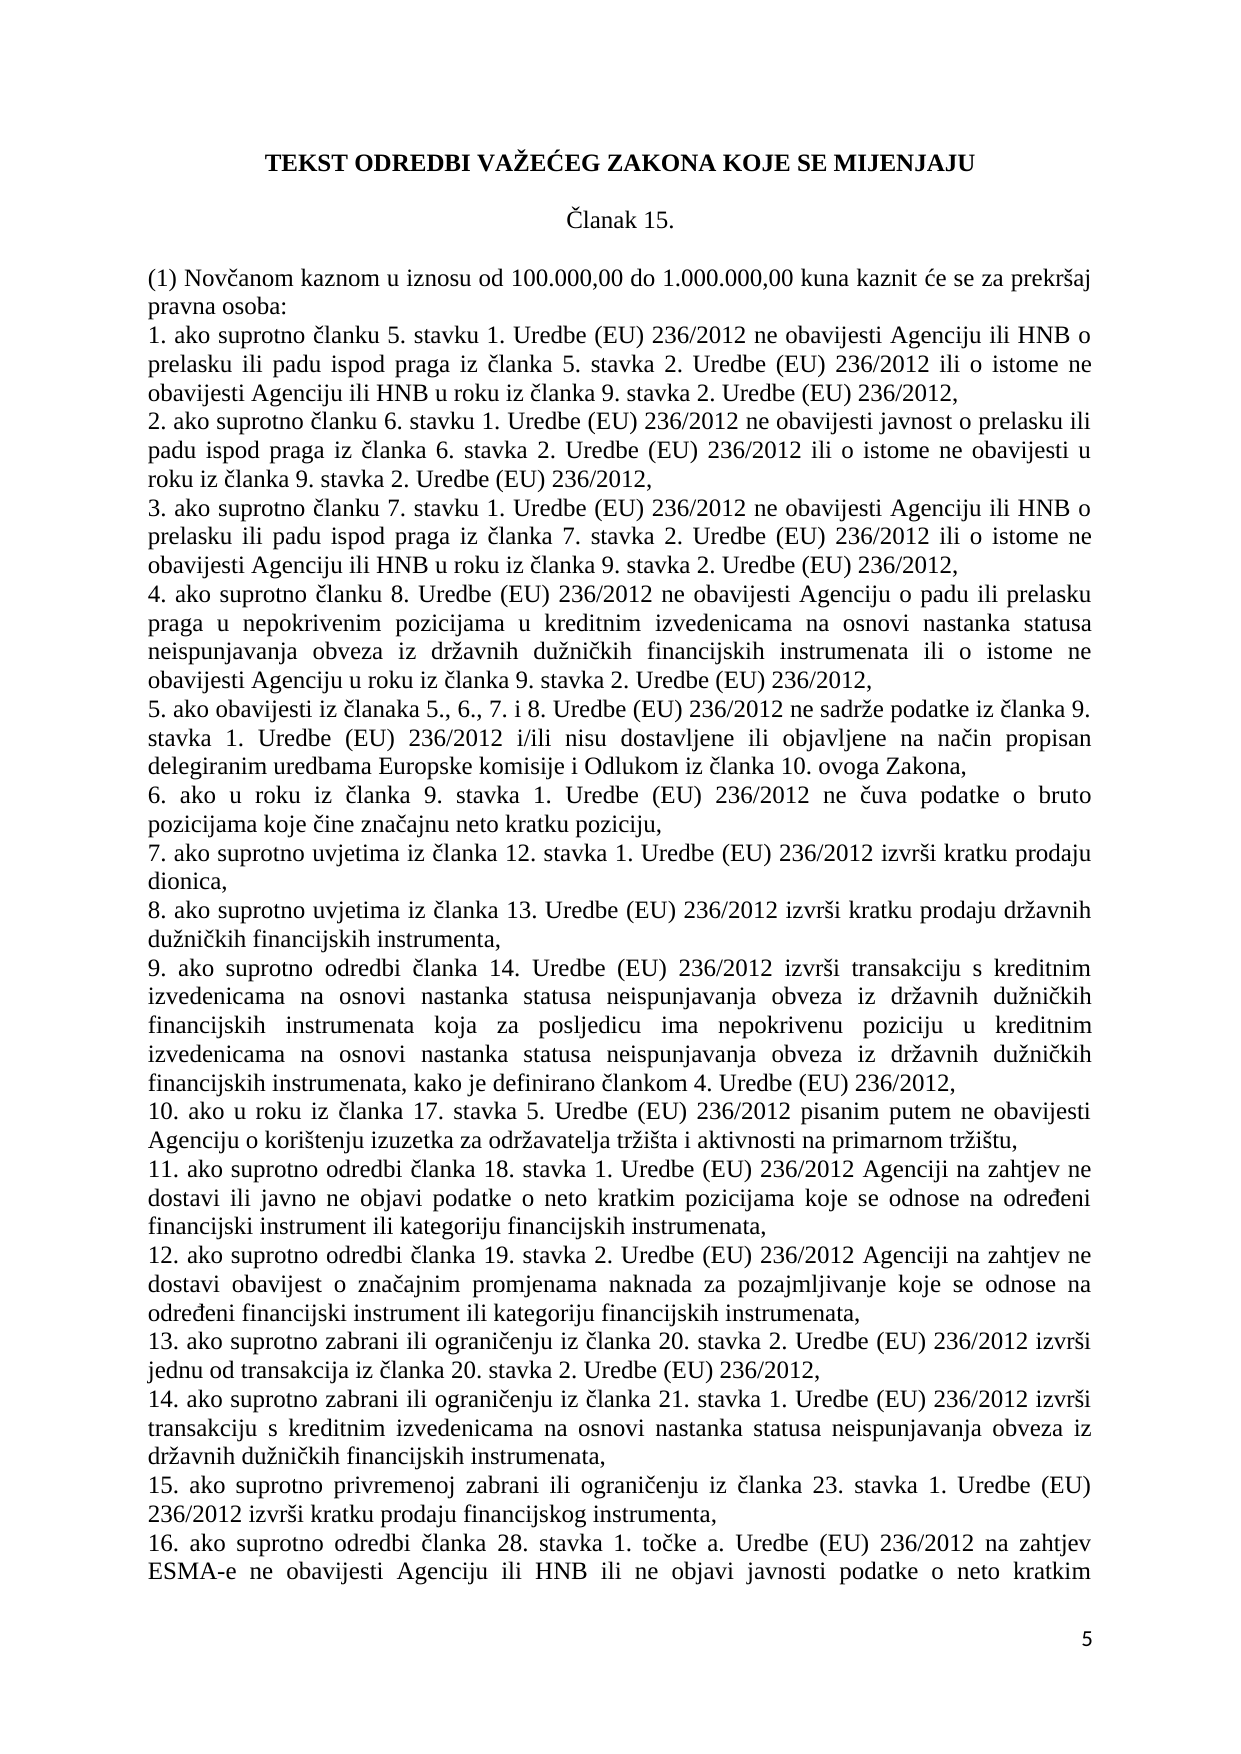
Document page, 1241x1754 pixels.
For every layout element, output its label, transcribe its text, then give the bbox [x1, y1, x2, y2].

text 8. ako suprotno uvjetima iz članka 13. Uredbe (EU) 236/2012 izvrši kratku prodaju državnih dužničkih financijskih instrumenta, [148, 895, 1093, 953]
text 5. ako obavijesti iz članaka 5., 6., 7. i 8. Uredbe (EU) 236/2012 ne sadrže podatke iz članka 9. stavka 1. Uredbe (EU) 236/2012 i/ili nisu dostavljene ili objavljene na način propisan delegiranim uredbama Europske komisije i Odlukom iz članka 10. ovoga Zakona, [148, 694, 1093, 780]
text 12. ako suprotno odredbi članka 19. stavka 2. Uredbe (EU) 236/2012 Agenciji na zahtjev ne dostavi obavijest o značajnim promjenama naknada za pozajmljivanje koje se odnose na određeni financijski instrument ili kategoriju financijskih instrumenata, [148, 1240, 1093, 1326]
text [148, 1528, 1093, 1585]
text 13. ako suprotno zabrani ili ograničenju iz članka 20. stavka 2. Uredbe (EU) 236/2012 izvrši jednu od transakcija iz članka 20. stavka 2. Uredbe (EU) 236/2012, [148, 1326, 1093, 1384]
text 10. ako u roku iz članka 17. stavka 5. Uredbe (EU) 236/2012 pisanim putem ne obavijesti Agenciju o korištenju izuzetka za održavatelja tržišta i aktivnosti na primarnom tržištu, [148, 1096, 1093, 1154]
text TEKST ODREDBI VAŽEĆEG ZAKONA KOJE SE MIJENJAJU [148, 148, 1093, 176]
text Članak 15. [148, 205, 1093, 234]
text 4. ako suprotno članku 8. Uredbe (EU) 236/2012 ne obavijesti Agenciju o padu ili prelasku praga u nepokrivenim pozicijama u kreditnim izvedenicama na osnovi nastanka statusa neispunjavanja obveza iz državnih dužničkih financijskih instrumenata ili o istome ne obavijesti Agenciju u roku iz članka 9. stavka 2. Uredbe (EU) 236/2012, [148, 579, 1093, 694]
text 9. ako suprotno odredbi članka 14. Uredbe (EU) 236/2012 izvrši transakciju s kreditnim izvedenicama na osnovi nastanka statusa neispunjavanja obveza iz državnih dužničkih financijskih instrumenata koja za posljedicu ima nepokrivenu poziciju u kreditnim izvedenicama na osnovi nastanka statusa neispunjavanja obveza iz državnih dužničkih financijskih instrumenata, kako je definirano člankom 4. Uredbe (EU) 236/2012, [148, 953, 1093, 1096]
text 1. ako suprotno članku 5. stavku 1. Uredbe (EU) 236/2012 ne obavijesti Agenciju ili HNB o prelasku ili padu ispod praga iz članka 5. stavka 2. Uredbe (EU) 236/2012 ili o istome ne obavijesti Agenciju ili HNB u roku iz članka 9. stavka 2. Uredbe (EU) 236/2012, [148, 320, 1093, 406]
text 6. ako u roku iz članka 9. stavka 1. Uredbe (EU) 236/2012 ne čuva podatke o bruto pozicijama koje čine značajnu neto kratku poziciju, [148, 780, 1093, 838]
text 11. ako suprotno odredbi članka 18. stavka 1. Uredbe (EU) 236/2012 Agenciji na zahtjev ne dostavi ili javno ne objavi podatke o neto kratkim pozicijama koje se odnose na određeni financijski instrument ili kategoriju financijskih instrumenata, [148, 1154, 1093, 1240]
text 15. ako suprotno privremenoj zabrani ili ograničenju iz članka 23. stavka 1. Uredbe (EU) 236/2012 izvrši kratku prodaju financijskog instrumenta, [148, 1470, 1093, 1528]
text 7. ako suprotno uvjetima iz članka 12. stavka 1. Uredbe (EU) 236/2012 izvrši kratku prodaju dionica, [148, 838, 1093, 895]
text 3. ako suprotno članku 7. stavku 1. Uredbe (EU) 236/2012 ne obavijesti Agenciju ili HNB o prelasku ili padu ispod praga iz članka 7. stavka 2. Uredbe (EU) 236/2012 ili o istome ne obavijesti Agenciju ili HNB u roku iz članka 9. stavka 2. Uredbe (EU) 236/2012, [148, 493, 1093, 579]
text 14. ako suprotno zabrani ili ograničenju iz članka 21. stavka 1. Uredbe (EU) 236/2012 izvrši transakciju s kreditnim izvedenicama na osnovi nastanka statusa neispunjavanja obveza iz državnih dužničkih financijskih instrumenata, [148, 1384, 1093, 1470]
text (1) Novčanom kaznom u iznosu od 100.000,00 do 1.000.000,00 kuna kaznit će se za prekršaj pravna osoba: [148, 263, 1093, 320]
text 2. ako suprotno članku 6. stavku 1. Uredbe (EU) 236/2012 ne obavijesti javnost o prelasku ili padu ispod praga iz članka 6. stavka 2. Uredbe (EU) 236/2012 ili o istome ne obavijesti u roku iz članka 9. stavka 2. Uredbe (EU) 236/2012, [148, 406, 1093, 493]
